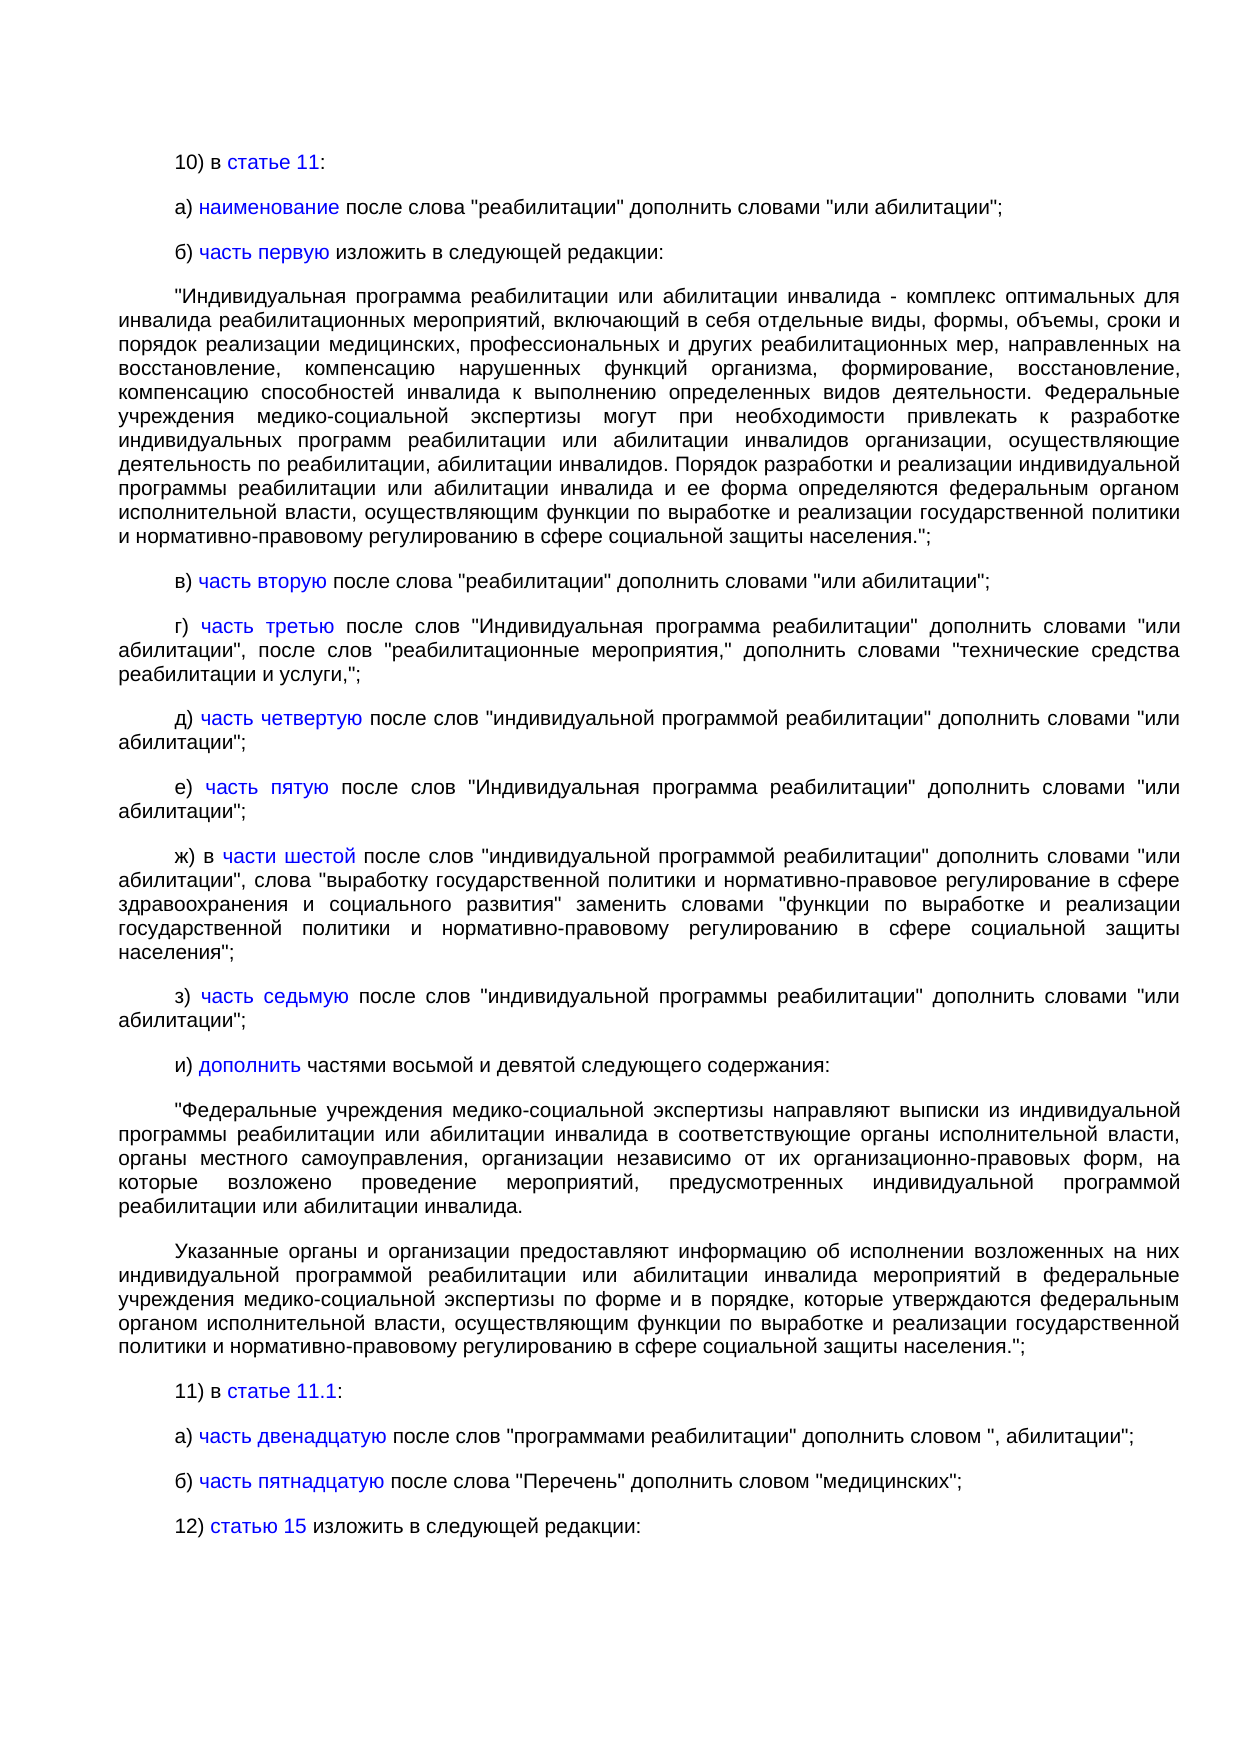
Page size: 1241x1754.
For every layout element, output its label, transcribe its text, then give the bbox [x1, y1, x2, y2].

text г) часть третью после слов "Индивидуальная программа реабилитации" дополнить словами "или абилитации", после слов "реабилитационные мероприятия," дополнить словами "технические средства реабилитации и услуги,"; [118, 613, 1181, 685]
text з) часть седьмую после слов "индивидуальной программы реабилитации" дополнить словами "или абилитации"; [118, 984, 1181, 1032]
text "Индивидуальная программа реабилитации или абилитации инвалида - комплекс оптимальных для инвалида реабилитационных мероприятий, включающий в себя отдельные виды, формы, объемы, сроки и порядок реализации медицинских, профессиональных и других реабилитационных мер, направленных на восстановление, компенсацию нарушенных функций организма, формирование, восстановление, компенсацию способностей инвалида к выполнению определенных видов деятельности. Федеральные учреждения медико-социальной экспертизы могут при необходимости привлекать к разработке индивидуальных программ реабилитации или абилитации инвалидов организации, осуществляющие деятельность по реабилитации, абилитации инвалидов. Порядок разработки и реализации индивидуальной программы реабилитации или абилитации инвалида и ее форма определяются федеральным органом исполнительной власти, осуществляющим функции по выработке и реализации государственной политики и нормативно-правовому регулированию в сфере социальной защиты населения."; [118, 284, 1181, 548]
text 12) статью 15 изложить в следующей редакции: [118, 1513, 1181, 1537]
text Указанные органы и организации предоставляют информацию об исполнении возложенных на них индивидуальной программой реабилитации или абилитации инвалида мероприятий в федеральные учреждения медико-социальной экспертизы по форме и в порядке, которые утверждаются федеральным органом исполнительной власти, осуществляющим функции по выработке и реализации государственной политики и нормативно-правовому регулированию в сфере социальной защиты населения."; [118, 1238, 1181, 1358]
text а) часть двенадцатую после слов "программами реабилитации" дополнить словом ", абилитации"; [118, 1424, 1181, 1448]
text ж) в части шестой после слов "индивидуальной программой реабилитации" дополнить словами "или абилитации", слова "выработку государственной политики и нормативно-правовое регулирование в сфере здравоохранения и социального развития" заменить словами "функции по выработке и реализации государственной политики и нормативно-правовому регулированию в сфере социальной защиты населения"; [118, 844, 1181, 963]
text в) часть вторую после слова "реабилитации" дополнить словами "или абилитации"; [118, 569, 1181, 593]
text "Федеральные учреждения медико-социальной экспертизы направляют выписки из индивидуальной программы реабилитации или абилитации инвалида в соответствующие органы исполнительной власти, органы местного самоуправления, организации независимо от их организационно-правовых форм, на которые возложено проведение мероприятий, предусмотренных индивидуальной программой реабилитации или абилитации инвалида. [118, 1098, 1181, 1218]
text б) часть пятнадцатую после слова "Перечень" дополнить словом "медицинских"; [118, 1469, 1181, 1493]
text 11) в статье 11.1: [118, 1379, 1181, 1403]
text 10) в статье 11: [118, 150, 1181, 174]
text и) дополнить частями восьмой и девятой следующего содержания: [118, 1053, 1181, 1077]
text а) наименование после слова "реабилитации" дополнить словами "или абилитации"; [118, 195, 1181, 219]
text б) часть первую изложить в следующей редакции: [118, 239, 1181, 263]
text е) часть пятую после слов "Индивидуальная программа реабилитации" дополнить словами "или абилитации"; [118, 775, 1181, 823]
text д) часть четвертую после слов "индивидуальной программой реабилитации" дополнить словами "или абилитации"; [118, 706, 1181, 754]
